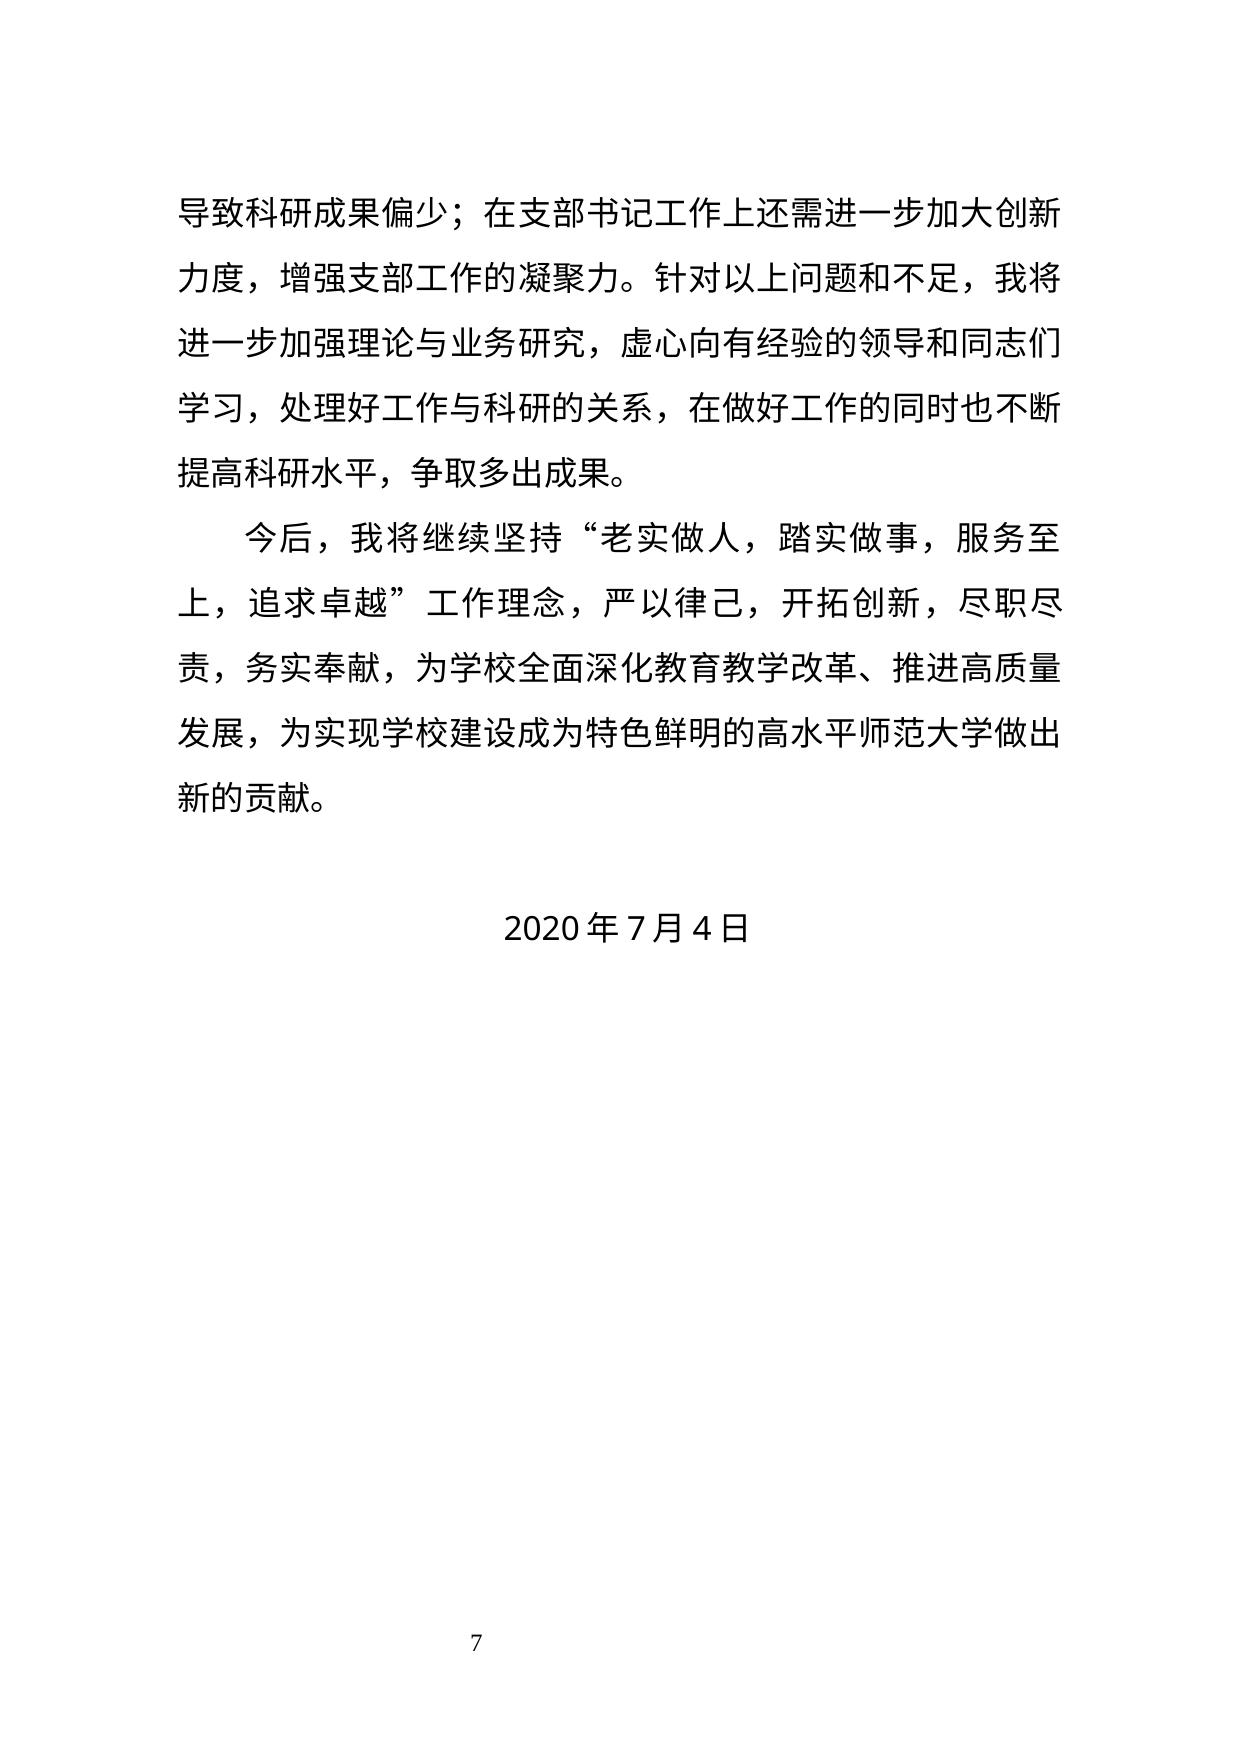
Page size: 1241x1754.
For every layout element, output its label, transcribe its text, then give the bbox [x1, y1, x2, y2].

text 今后，我将继续坚持“老实做人，踏实做事，服务至上，追求卓越”工作理念，严以律己，开拓创新，尽职尽责，务实奉献，为学校全面深化教育教学改革、推进高质量发展，为实现学校建设成为特色鲜明的高水平师范大学做出新的贡献。 [177, 503, 1063, 828]
text 2020年7月4日 [177, 893, 1063, 958]
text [177, 178, 1063, 503]
